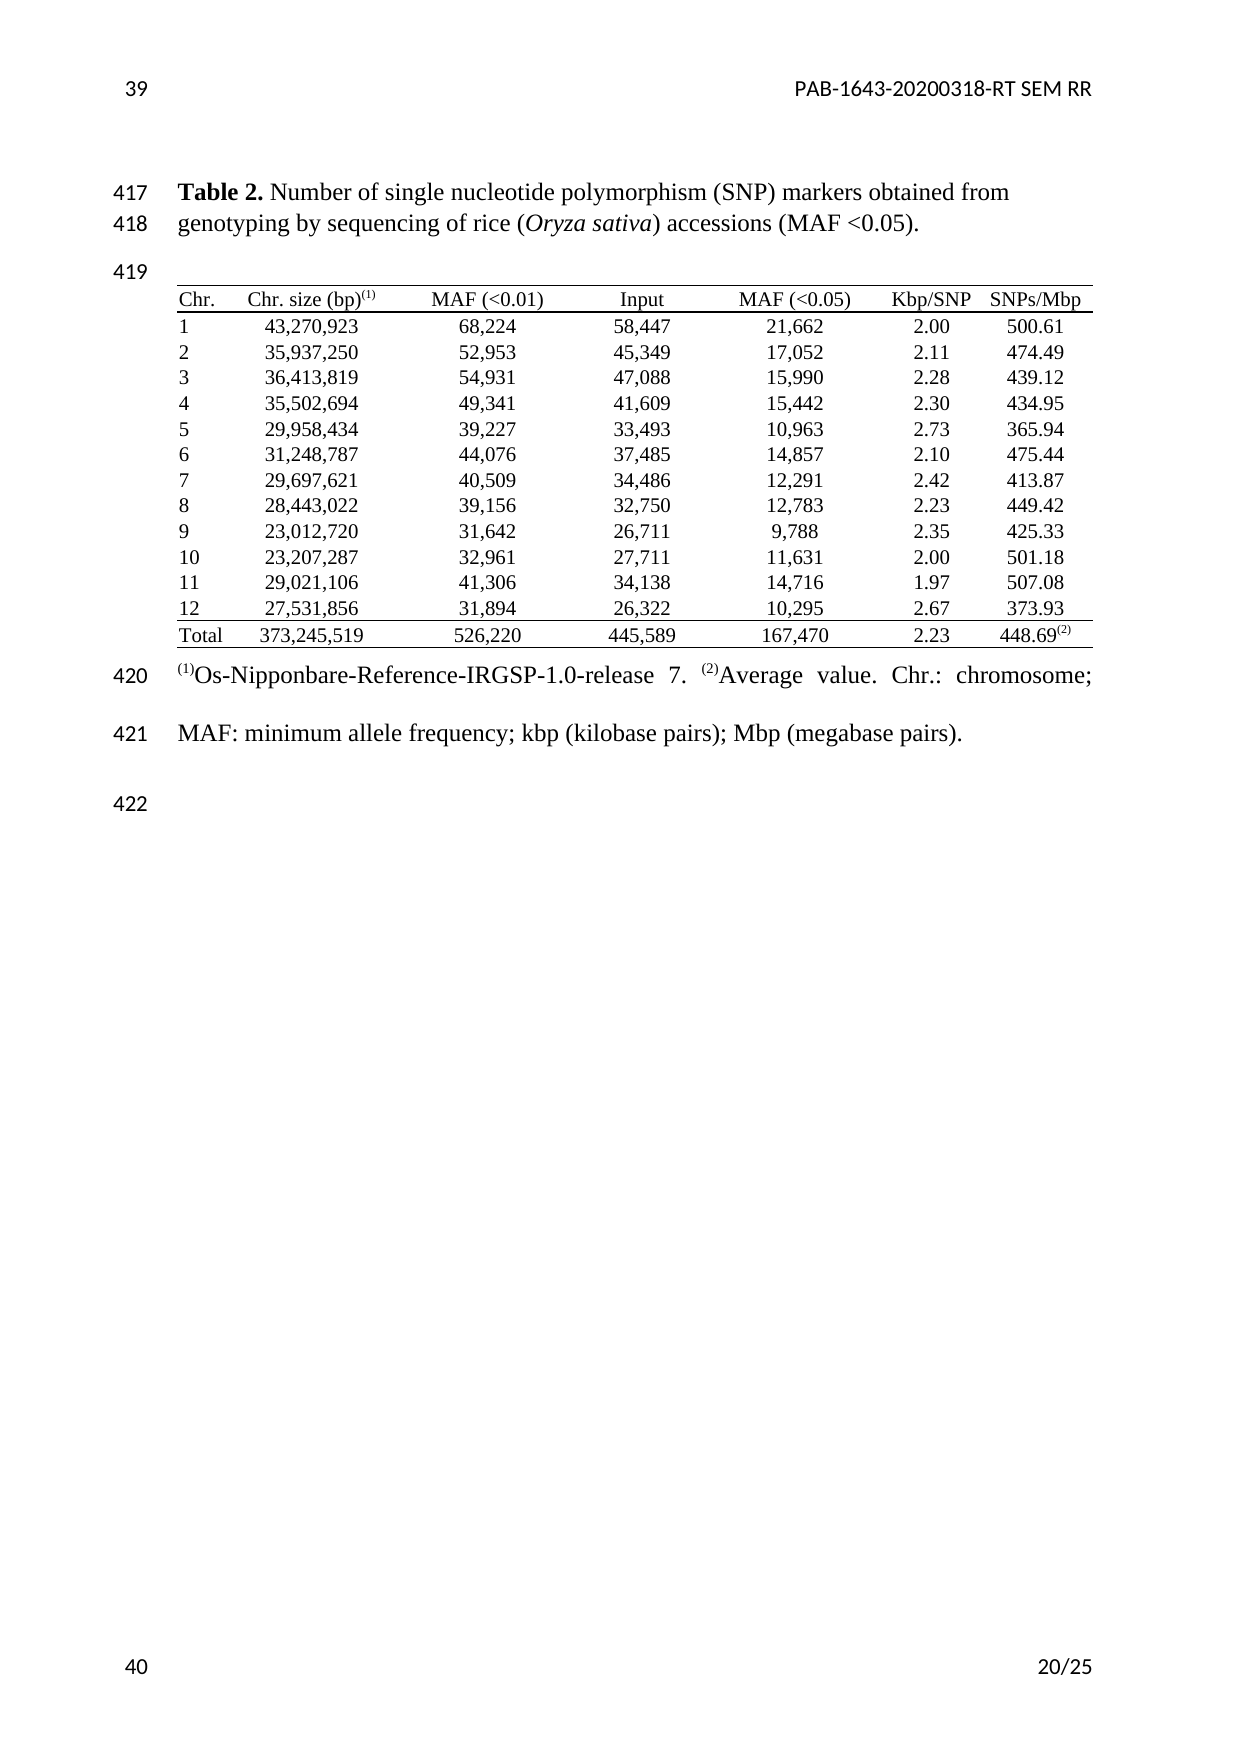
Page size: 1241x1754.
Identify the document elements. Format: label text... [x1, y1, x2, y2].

table_cell 41,609 [579, 389, 704, 415]
text (1)Os-Nipponbare-Reference-IRGSP-1.0-release 7. (2)Average value. Chr.: chromosome; MAF: minimum allele frequency; kbp (kilobase pairs); Mbp (megabase pairs). [177, 660, 1092, 746]
table_cell 2.42 [885, 466, 978, 492]
table_cell 2 [177, 338, 227, 364]
table_cell 501.18 [978, 543, 1092, 569]
table_cell 14,716 [705, 569, 885, 594]
table_cell 29,021,106 [227, 569, 396, 594]
table_cell 2.30 [885, 389, 978, 415]
table_cell 507.08 [978, 569, 1092, 594]
table_cell 15,990 [705, 364, 885, 389]
table_cell 45,349 [579, 338, 704, 364]
table_cell 2.73 [885, 415, 978, 441]
table_header MAF (<0.05) [705, 286, 885, 311]
table_cell 2.00 [885, 543, 978, 569]
table_cell 29,697,621 [227, 466, 396, 492]
table_cell 12,291 [705, 466, 885, 492]
table_cell 373.93 [978, 594, 1092, 620]
table_cell 3 [177, 364, 227, 389]
table_cell 2.00 [885, 313, 978, 338]
table_cell 167,470 [705, 621, 885, 647]
table_cell 4 [177, 389, 227, 415]
table_header Kbp/SNP [885, 286, 978, 311]
table_cell 54,931 [396, 364, 579, 389]
table_cell 1 [177, 313, 227, 338]
table_cell 449.42 [978, 492, 1092, 517]
table_cell 40,509 [396, 466, 579, 492]
table_cell 32,961 [396, 543, 579, 569]
table_cell 9,788 [705, 518, 885, 543]
table_cell 33,493 [579, 415, 704, 441]
table_cell 439.12 [978, 364, 1092, 389]
table_cell 28,443,022 [227, 492, 396, 517]
table_cell 23,207,287 [227, 543, 396, 569]
table_header Input [579, 286, 704, 311]
text Table 2. Number of single nucleotide polymorphism (SNP) markers obtained from genotyping by sequencing of rice (Oryza sativa) accessions (MAF <0.05). [177, 177, 1092, 237]
table_cell 6 [177, 441, 227, 466]
table_cell 31,248,787 [227, 441, 396, 466]
table_cell 2.11 [885, 338, 978, 364]
table_cell 58,447 [579, 313, 704, 338]
table_cell 2.23 [885, 492, 978, 517]
table_cell 8 [177, 492, 227, 517]
table_cell 2.23 [885, 621, 978, 647]
table_cell 14,857 [705, 441, 885, 466]
table_cell 37,485 [579, 441, 704, 466]
table_cell 43,270,923 [227, 313, 396, 338]
table_cell 47,088 [579, 364, 704, 389]
table_cell 413.87 [978, 466, 1092, 492]
table_cell 1.97 [885, 569, 978, 594]
table_cell 448.69(2) [978, 621, 1092, 647]
table_cell 41,306 [396, 569, 579, 594]
table_cell 49,341 [396, 389, 579, 415]
table_cell 12,783 [705, 492, 885, 517]
table_cell 2.28 [885, 364, 978, 389]
table_cell 373,245,519 [227, 621, 396, 647]
table_cell 34,138 [579, 569, 704, 594]
table_cell 2.67 [885, 594, 978, 620]
table_cell 365.94 [978, 415, 1092, 441]
table_cell 68,224 [396, 313, 579, 338]
table_header Chr. size (bp)(1) [227, 286, 396, 311]
table_cell 425.33 [978, 518, 1092, 543]
table_header Chr. [177, 286, 227, 311]
table_cell 2.35 [885, 518, 978, 543]
table_header SNPs/Mbp [978, 286, 1092, 311]
table_cell Total [177, 621, 227, 647]
table_cell 12 [177, 594, 227, 620]
table_cell 17,052 [705, 338, 885, 364]
table_cell 26,711 [579, 518, 704, 543]
table_cell 35,937,250 [227, 338, 396, 364]
table_cell 474.49 [978, 338, 1092, 364]
table_cell 7 [177, 466, 227, 492]
table_cell 29,958,434 [227, 415, 396, 441]
table_cell 10,963 [705, 415, 885, 441]
table_cell 5 [177, 415, 227, 441]
table_cell 475.44 [978, 441, 1092, 466]
table_header MAF (<0.01) [396, 286, 579, 311]
table_cell 526,220 [396, 621, 579, 647]
table_cell 2.10 [885, 441, 978, 466]
table_cell 52,953 [396, 338, 579, 364]
table_cell 27,531,856 [227, 594, 396, 620]
table_cell 31,894 [396, 594, 579, 620]
table_cell 26,322 [579, 594, 704, 620]
table_cell 21,662 [705, 313, 885, 338]
table_cell 31,642 [396, 518, 579, 543]
table_cell 32,750 [579, 492, 704, 517]
table_cell 39,156 [396, 492, 579, 517]
table_cell 10 [177, 543, 227, 569]
table_cell 35,502,694 [227, 389, 396, 415]
table_cell 11 [177, 569, 227, 594]
table_cell 11,631 [705, 543, 885, 569]
table_cell 10,295 [705, 594, 885, 620]
table_cell 23,012,720 [227, 518, 396, 543]
table_cell 9 [177, 518, 227, 543]
table_cell 36,413,819 [227, 364, 396, 389]
table_cell 15,442 [705, 389, 885, 415]
table_cell 27,711 [579, 543, 704, 569]
table_cell 434.95 [978, 389, 1092, 415]
table_cell 500.61 [978, 313, 1092, 338]
table_cell 39,227 [396, 415, 579, 441]
table_cell 44,076 [396, 441, 579, 466]
table_cell 34,486 [579, 466, 704, 492]
table_cell 445,589 [579, 621, 704, 647]
